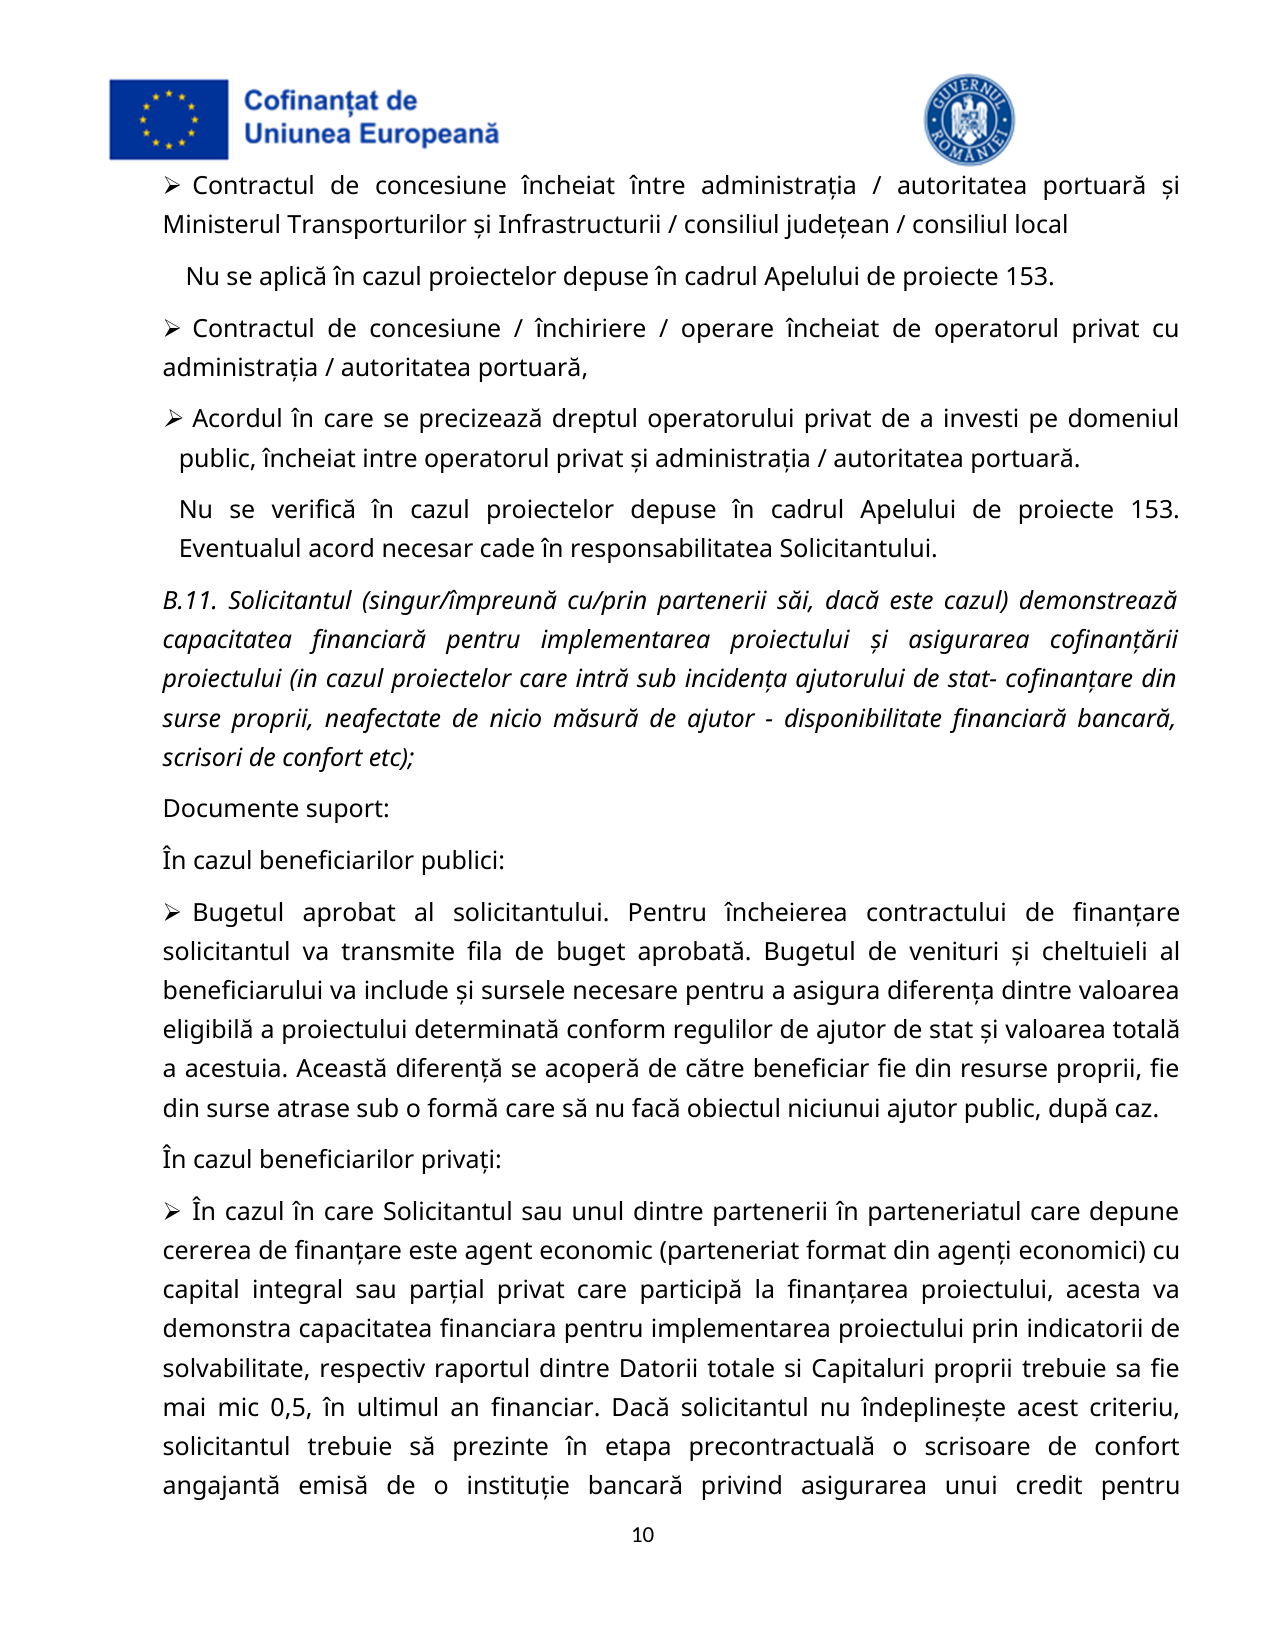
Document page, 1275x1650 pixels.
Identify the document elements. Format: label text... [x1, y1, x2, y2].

list Acordul în care se precizează dreptul operatorului privat de a investi pe domeniul public, încheiat intre operatorul privat și administrația / autoritatea portuară. [162, 401, 1181, 474]
list Nu se verifică în cazul proiectelor depuse în cadrul Apelului de proiecte 153. Eventualul acord necesar cade în responsabilitatea Solicitantului. [178, 492, 1181, 565]
list În cazul beneficiarilor publici: [162, 843, 1181, 877]
picture [103, 73, 1017, 168]
list Contractul de concesiune / închiriere / operare încheiat de operatorul privat cu administrația / autoritatea portuară, [162, 310, 1181, 383]
list Contractul de concesiune încheiat între administrația / autoritatea portuară și Ministerul Transporturilor și Infrastructurii / consiliul județean / consiliul local [162, 168, 1181, 241]
list Nu se aplică în cazul proiectelor depuse în cadrul Apelului de proiecte 153. [185, 258, 1181, 293]
list În cazul beneficiarilor privați: [162, 1142, 1181, 1176]
list B.11. Solicitantul (singur/împreună cu/prin partenerii săi, dacă este cazul) demonstrează capacitatea financiară pentru implementarea proiectului și asigurarea cofinanțării proiectului (in cazul proiectelor care intră sub incidența ajutorului de stat- cofinanțare din surse proprii, neafectate de nicio măsură de ajutor - disponibilitate financiară bancară, scrisori de confort etc); [162, 583, 1181, 773]
text Documente suport: [103, 791, 1181, 825]
list Bugetul aprobat al solicitantului. Pentru încheierea contractului de finanțare solicitantul va transmite fila de buget aprobată. Bugetul de venituri și cheltuieli al beneficiarului va include și sursele necesare pentru a asigura diferența dintre valoarea eligibilă a proiectului determinată conform regulilor de ajutor de stat și valoarea totală a acestuia. Această diferență se acoperă de către beneficiar fie din resurse proprii, fie din surse atrase sub o formă care să nu facă obiectul niciunui ajutor public, după caz. [162, 894, 1181, 1124]
